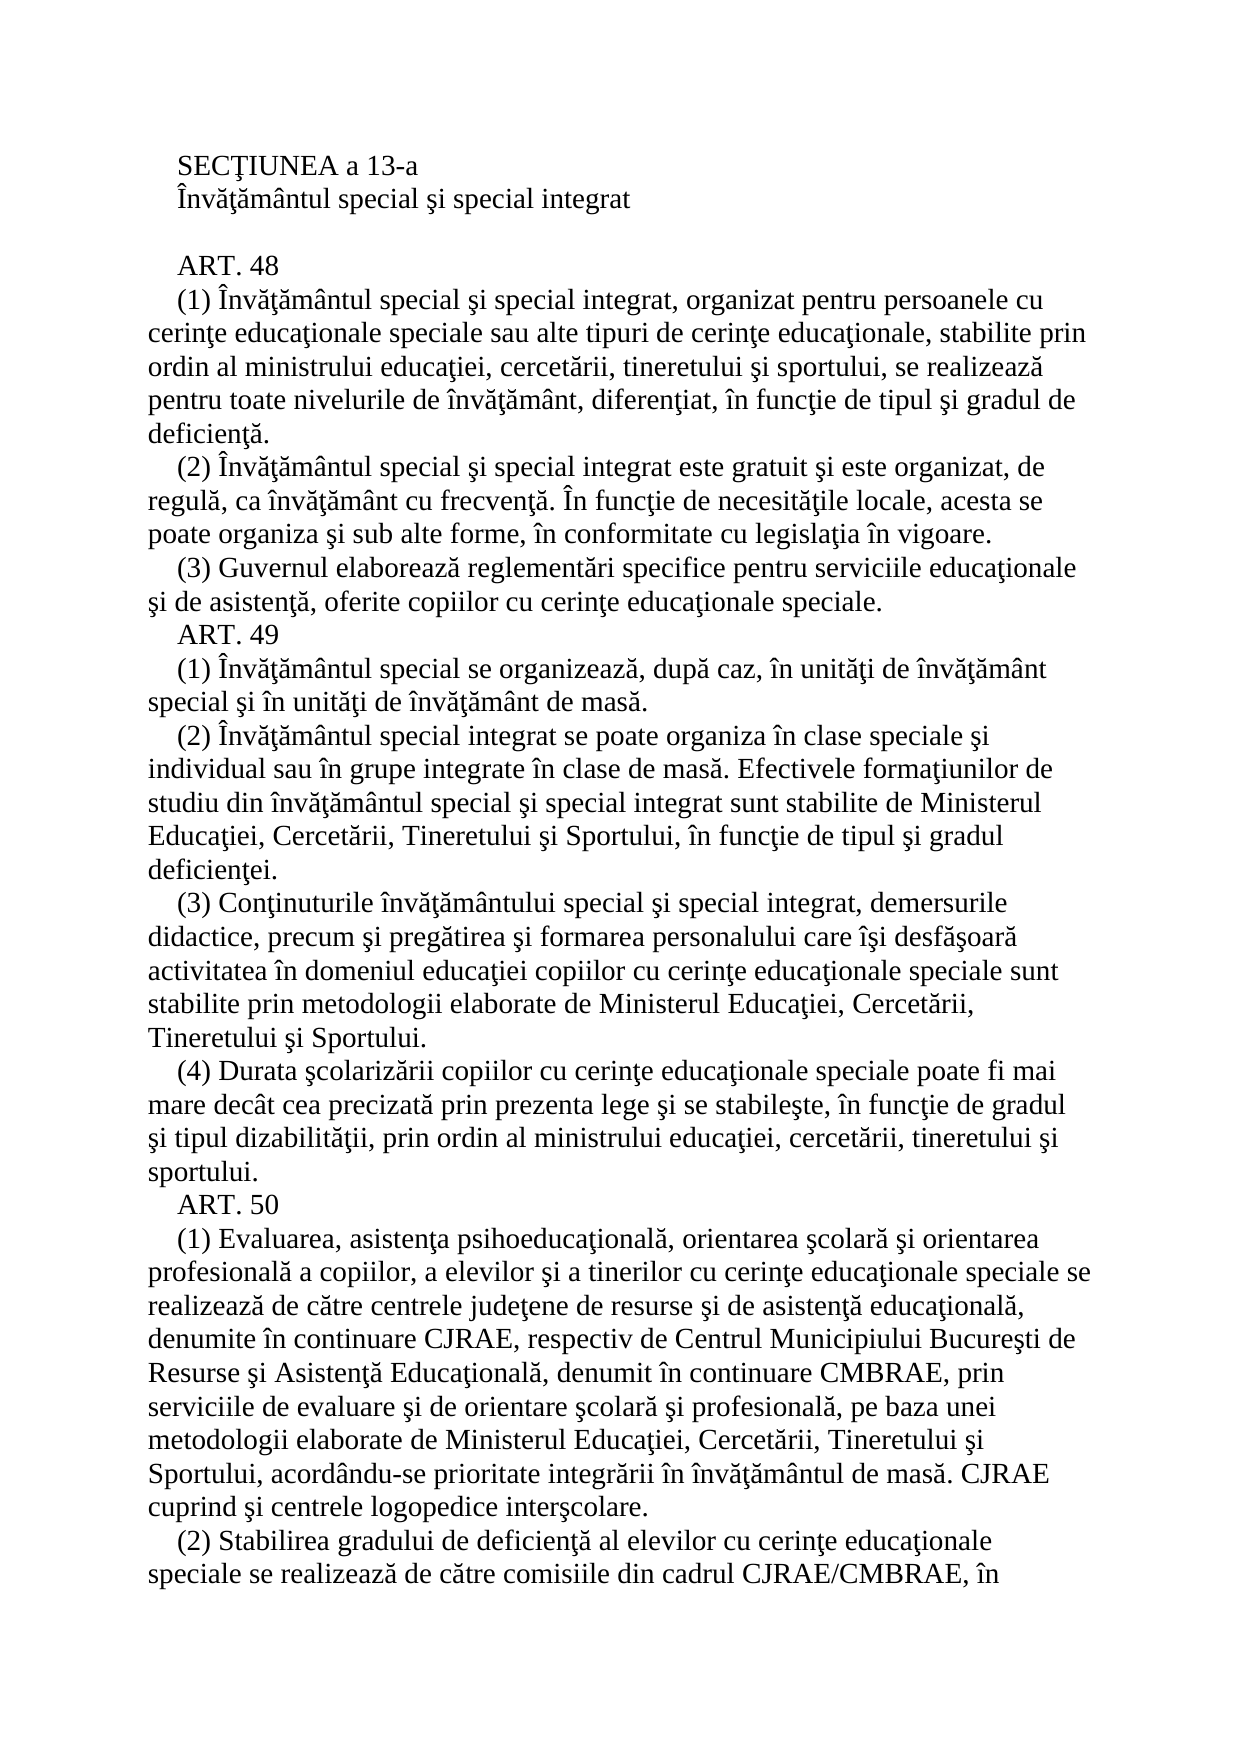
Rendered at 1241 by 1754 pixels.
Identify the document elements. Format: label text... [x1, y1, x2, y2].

text (4) Durata şcolarizării copiilor cu cerinţe educaţionale speciale poate fi mai mare decât cea precizată prin prezenta lege şi se stabileşte, în funcţie de gradul şi tipul dizabilităţii, prin ordin al ministrului educaţiei, cercetării, tineretului şi sportului. [148, 1053, 1093, 1187]
text (3) Conţinuturile învăţământului special şi special integrat, demersurile didactice, precum şi pregătirea şi formarea personalului care îşi desfăşoară activitatea în domeniul educaţiei copiilor cu cerinţe educaţionale speciale sunt stabilite prin metodologii elaborate de Ministerul Educaţiei, Cercetării, Tineretului şi Sportului. [148, 886, 1093, 1053]
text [148, 1523, 1093, 1590]
text (1) Învăţământul special şi special integrat, organizat pentru persoanele cu cerinţe educaţionale speciale sau alte tipuri de cerinţe educaţionale, stabilite prin ordin al ministrului educaţiei, cercetării, tineretului şi sportului, se realizează pentru toate nivelurile de învăţământ, diferenţiat, în funcţie de tipul şi gradul de deficienţă. [148, 282, 1093, 449]
text ART. 49 [148, 617, 1093, 651]
text Învăţământul special şi special integrat [148, 181, 1093, 215]
text (2) Învăţământul special şi special integrat este gratuit şi este organizat, de regulă, ca învăţământ cu frecvenţă. În funcţie de necesităţile locale, acesta se poate organiza şi sub alte forme, în conformitate cu legislaţia în vigoare. [148, 449, 1093, 550]
text SECŢIUNEA a 13-a [148, 148, 1093, 181]
text (1) Învăţământul special se organizează, după caz, în unităţi de învăţământ special şi în unităţi de învăţământ de masă. [148, 651, 1093, 718]
text (2) Învăţământul special integrat se poate organiza în clase speciale şi individual sau în grupe integrate în clase de masă. Efectivele formaţiunilor de studiu din învăţământul special şi special integrat sunt stabilite de Ministerul Educaţiei, Cercetării, Tineretului şi Sportului, în funcţie de tipul şi gradul deficienţei. [148, 718, 1093, 886]
text ART. 48 [148, 248, 1093, 282]
text ART. 50 [148, 1187, 1093, 1221]
text (1) Evaluarea, asistenţa psihoeducaţională, orientarea şcolară şi orientarea profesională a copiilor, a elevilor şi a tinerilor cu cerinţe educaţionale speciale se realizează de către centrele judeţene de resurse şi de asistenţă educaţională, denumite în continuare CJRAE, respectiv de Centrul Municipiului Bucureşti de Resurse şi Asistenţă Educaţională, denumit în continuare CMBRAE, prin serviciile de evaluare şi de orientare şcolară şi profesională, pe baza unei metodologii elaborate de Ministerul Educaţiei, Cercetării, Tineretului şi Sportului, acordându-se prioritate integrării în învăţământul de masă. CJRAE cuprind şi centrele logopedice interşcolare. [148, 1221, 1093, 1523]
text (3) Guvernul elaborează reglementări specifice pentru serviciile educaţionale şi de asistenţă, oferite copiilor cu cerinţe educaţionale speciale. [148, 550, 1093, 617]
